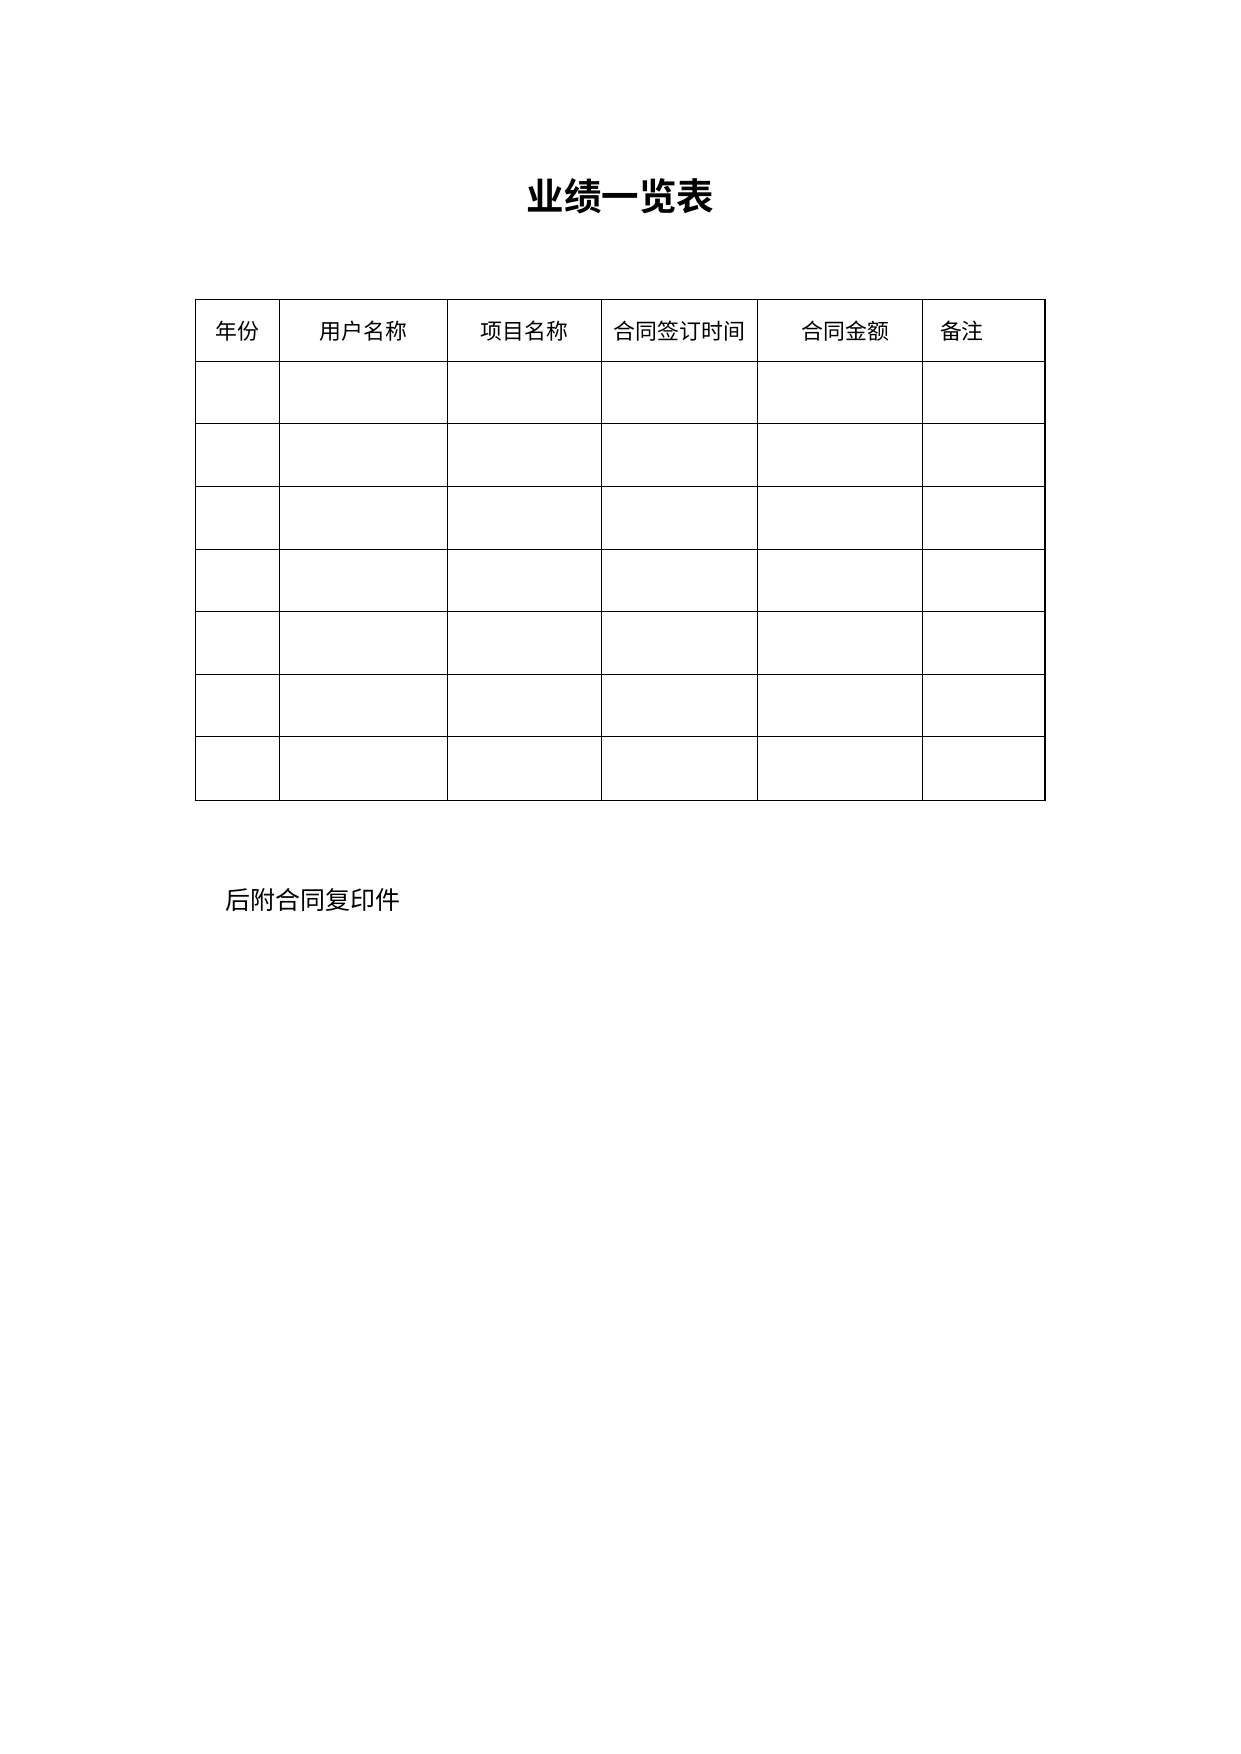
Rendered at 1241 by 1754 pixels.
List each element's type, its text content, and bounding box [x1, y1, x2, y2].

table_cell [758, 550, 922, 611]
table_cell [602, 362, 757, 423]
table_cell [448, 737, 601, 800]
table_cell [923, 550, 1044, 611]
table_cell [280, 612, 447, 674]
table_cell [448, 487, 601, 548]
table_cell [923, 612, 1044, 674]
table_cell [448, 550, 601, 611]
subtitle 业绩一览表 [187, 162, 1053, 227]
table_cell [923, 487, 1044, 548]
table_cell [602, 675, 757, 736]
table_cell [602, 737, 757, 800]
table_cell [448, 362, 601, 423]
table_cell [758, 737, 922, 800]
table_header 合同签订时间 [602, 300, 757, 361]
table_cell [758, 612, 922, 674]
table_cell [923, 362, 1044, 423]
table_cell [280, 487, 447, 548]
table_cell [923, 737, 1044, 800]
table_cell [602, 612, 757, 674]
table_cell [196, 612, 279, 674]
table_header 合同金额 [758, 300, 922, 361]
table_cell [196, 675, 279, 736]
table_cell [448, 612, 601, 674]
table_header 备注 [923, 300, 1044, 361]
table_cell [280, 362, 447, 423]
table_cell [448, 675, 601, 736]
table_cell [758, 424, 922, 486]
table_cell [758, 675, 922, 736]
table_cell [923, 675, 1044, 736]
table_cell [196, 362, 279, 423]
table_header 年份 [196, 300, 279, 361]
table_cell [280, 550, 447, 611]
table_cell [196, 424, 279, 486]
table_cell [280, 675, 447, 736]
table_cell [196, 737, 279, 800]
table_cell [280, 424, 447, 486]
table_cell [923, 424, 1044, 486]
table_cell [196, 487, 279, 548]
table_cell [196, 550, 279, 611]
table_cell [280, 737, 447, 800]
text 后附合同复印件 [225, 866, 1053, 931]
table_cell [602, 424, 757, 486]
table_cell [448, 424, 601, 486]
table_cell [758, 487, 922, 548]
table_cell [758, 362, 922, 423]
table_header 项目名称 [448, 300, 601, 361]
table_cell [602, 487, 757, 548]
table_cell [602, 550, 757, 611]
table_header 用户名称 [280, 300, 447, 361]
